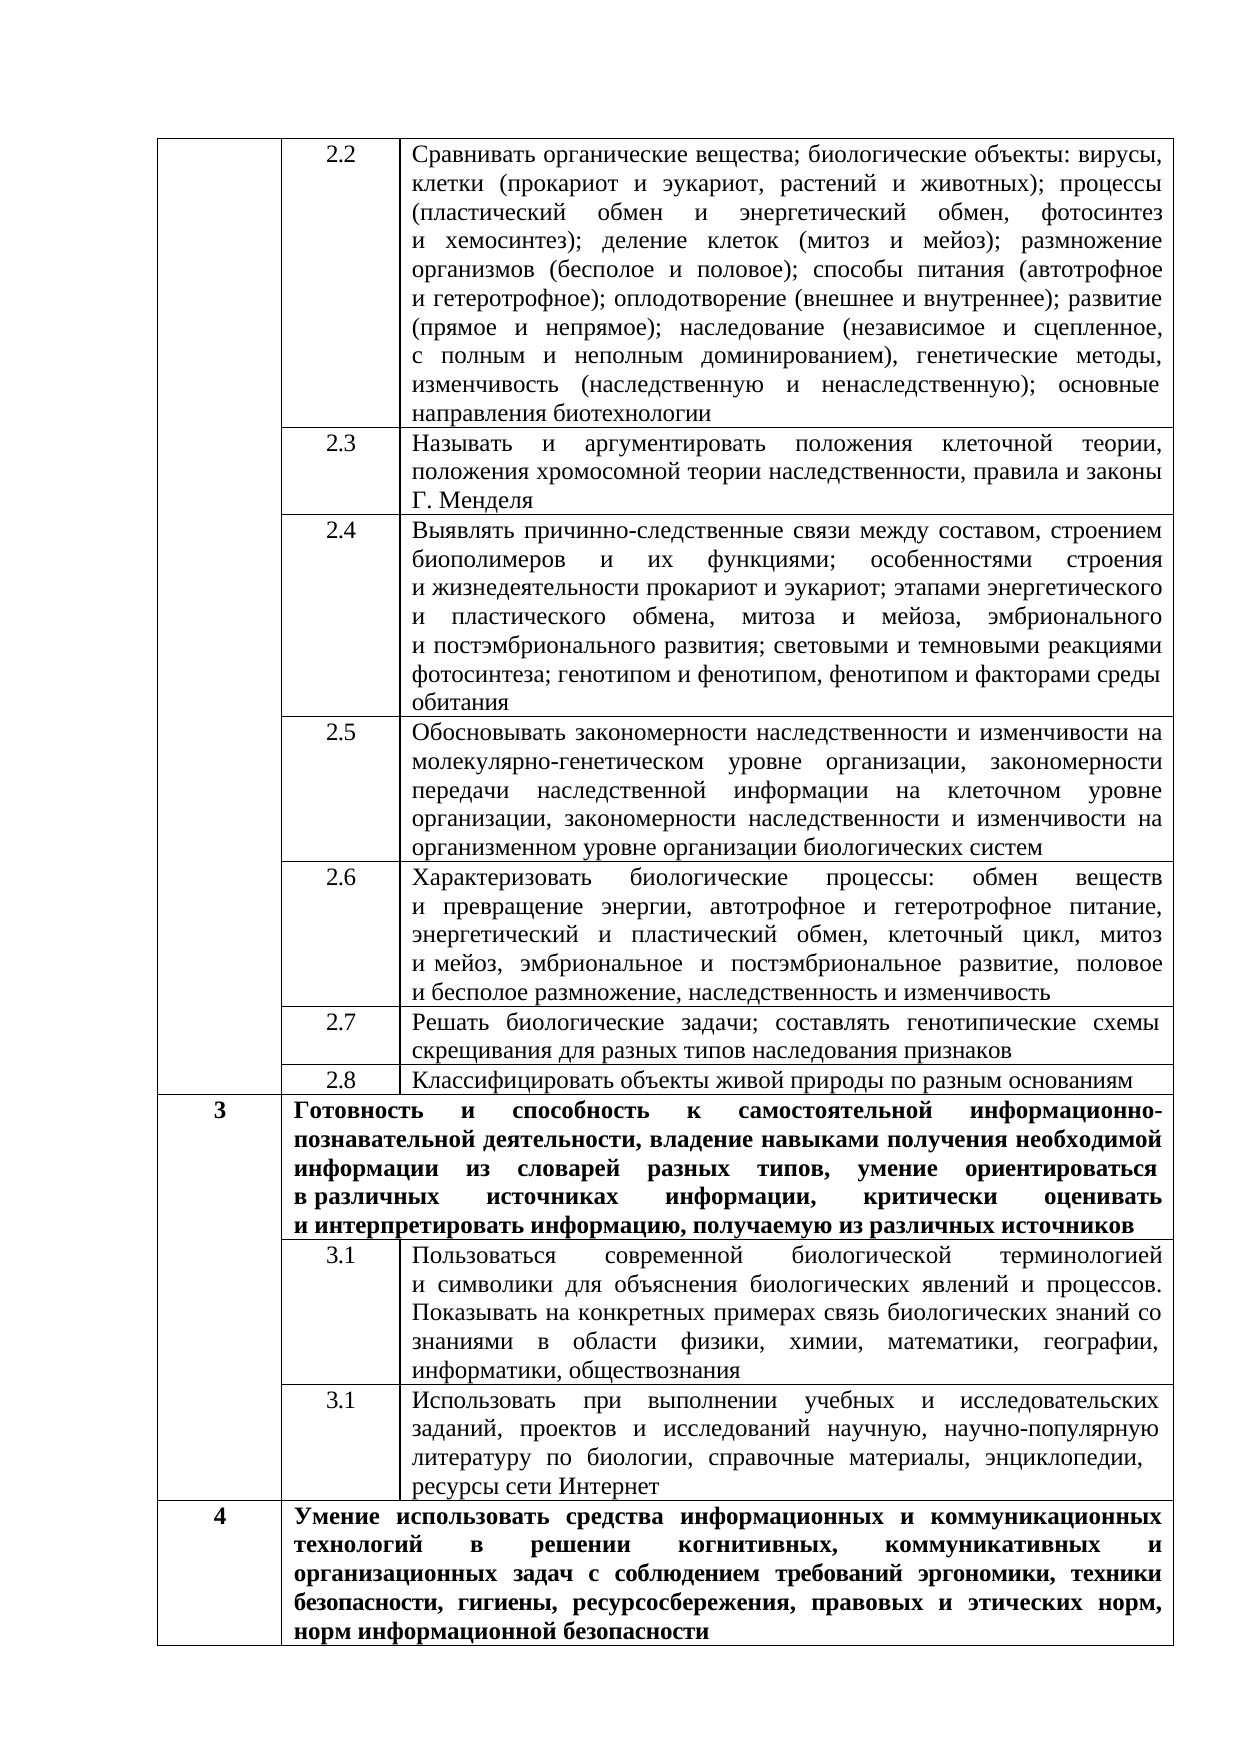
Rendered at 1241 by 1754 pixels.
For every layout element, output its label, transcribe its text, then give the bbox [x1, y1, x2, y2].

table_header [158, 139, 281, 1094]
table_cell 2.4 [282, 515, 399, 716]
table_cell Характеризовать биологические процессы: обмен веществ и превращение энергии, автотрофное и гетеротрофное питание, энергетический и пластический обмен, клеточный цикл, митоз и мейоз, эмбриональное и постэмбриональное развитие, половое и бесполое размножение, наследственность и изменчивость [401, 862, 1173, 1006]
table_header 2.2 [282, 139, 399, 427]
table_cell 2.5 [282, 717, 399, 861]
table_cell Классифицировать объекты живой природы по разным основаниям [401, 1065, 1173, 1094]
table_cell Готовность и способность к самостоятельной информационно- познавательной деятельности, владение навыками получения необходимой информации из словарей разных типов, умение ориентироваться в различных источниках информации, критически оценивать и интерпретировать информацию, получаемую из различных источников [282, 1095, 1173, 1239]
table_cell Выявлять причинно-следственные связи между составом, строением биополимеров и их функциями; особенностями строения и жизнедеятельности прокариот и эукариот; этапами энергетического и пластического обмена, митоза и мейоза, эмбрионального и постэмбрионального развития; световыми и темновыми реакциями фотосинтеза; генотипом и фенотипом, фенотипом и факторами среды обитания [401, 515, 1173, 716]
table_cell 3.1 [282, 1240, 399, 1384]
table_cell Решать биологические задачи; составлять генотипические схемы скрещивания для разных типов наследования признаков [401, 1007, 1173, 1064]
table_cell 3 [158, 1095, 281, 1500]
table_cell 2.7 [282, 1007, 399, 1064]
table_cell 2.3 [282, 428, 399, 514]
table_cell 4 [158, 1501, 281, 1644]
table_cell 3.1 [282, 1385, 399, 1500]
table_cell 2.6 [282, 862, 399, 1006]
table_cell Называть и аргументировать положения клеточной теории, положения хромосомной теории наследственности, правила и законы Г. Менделя [401, 428, 1173, 514]
table_cell Использовать при выполнении учебных и исследовательских заданий, проектов и исследований научную, научно-популярную литературу по биологии, справочные материалы, энциклопедии, ресурсы сети Интернет [401, 1385, 1173, 1500]
table_cell Умение использовать средства информационных и коммуникационных технологий в решении когнитивных, коммуникативных и организационных задач с соблюдением требований эргономики, техники безопасности, гигиены, ресурсосбережения, правовых и этических норм, норм информационной безопасности [282, 1501, 1173, 1644]
table_header Сравнивать органические вещества; биологические объекты: вирусы, клетки (прокариот и эукариот, растений и животных); процессы (пластический обмен и энергетический обмен, фотосинтез и хемосинтез); деление клеток (митоз и мейоз); размножение организмов (бесполое и половое); способы питания (автотрофное и гетеротрофное); оплодотворение (внешнее и внутреннее); развитие (прямое и непрямое); наследование (независимое и сцепленное, с полным и неполным доминированием), генетические методы, изменчивость (наследственную и ненаследственную); основные направления биотехнологии [401, 139, 1173, 427]
table_cell 2.8 [282, 1065, 399, 1094]
table_cell Обосновывать закономерности наследственности и изменчивости на молекулярно-генетическом уровне организации, закономерности передачи наследственной информации на клеточном уровне организации, закономерности наследственности и изменчивости на организменном уровне организации биологических систем [401, 717, 1173, 861]
table_cell Пользоваться современной биологической терминологией и символики для объяснения биологических явлений и процессов. Показывать на конкретных примерах связь биологических знаний со знаниями в области физики, химии, математики, географии, информатики, обществознания [401, 1240, 1173, 1384]
